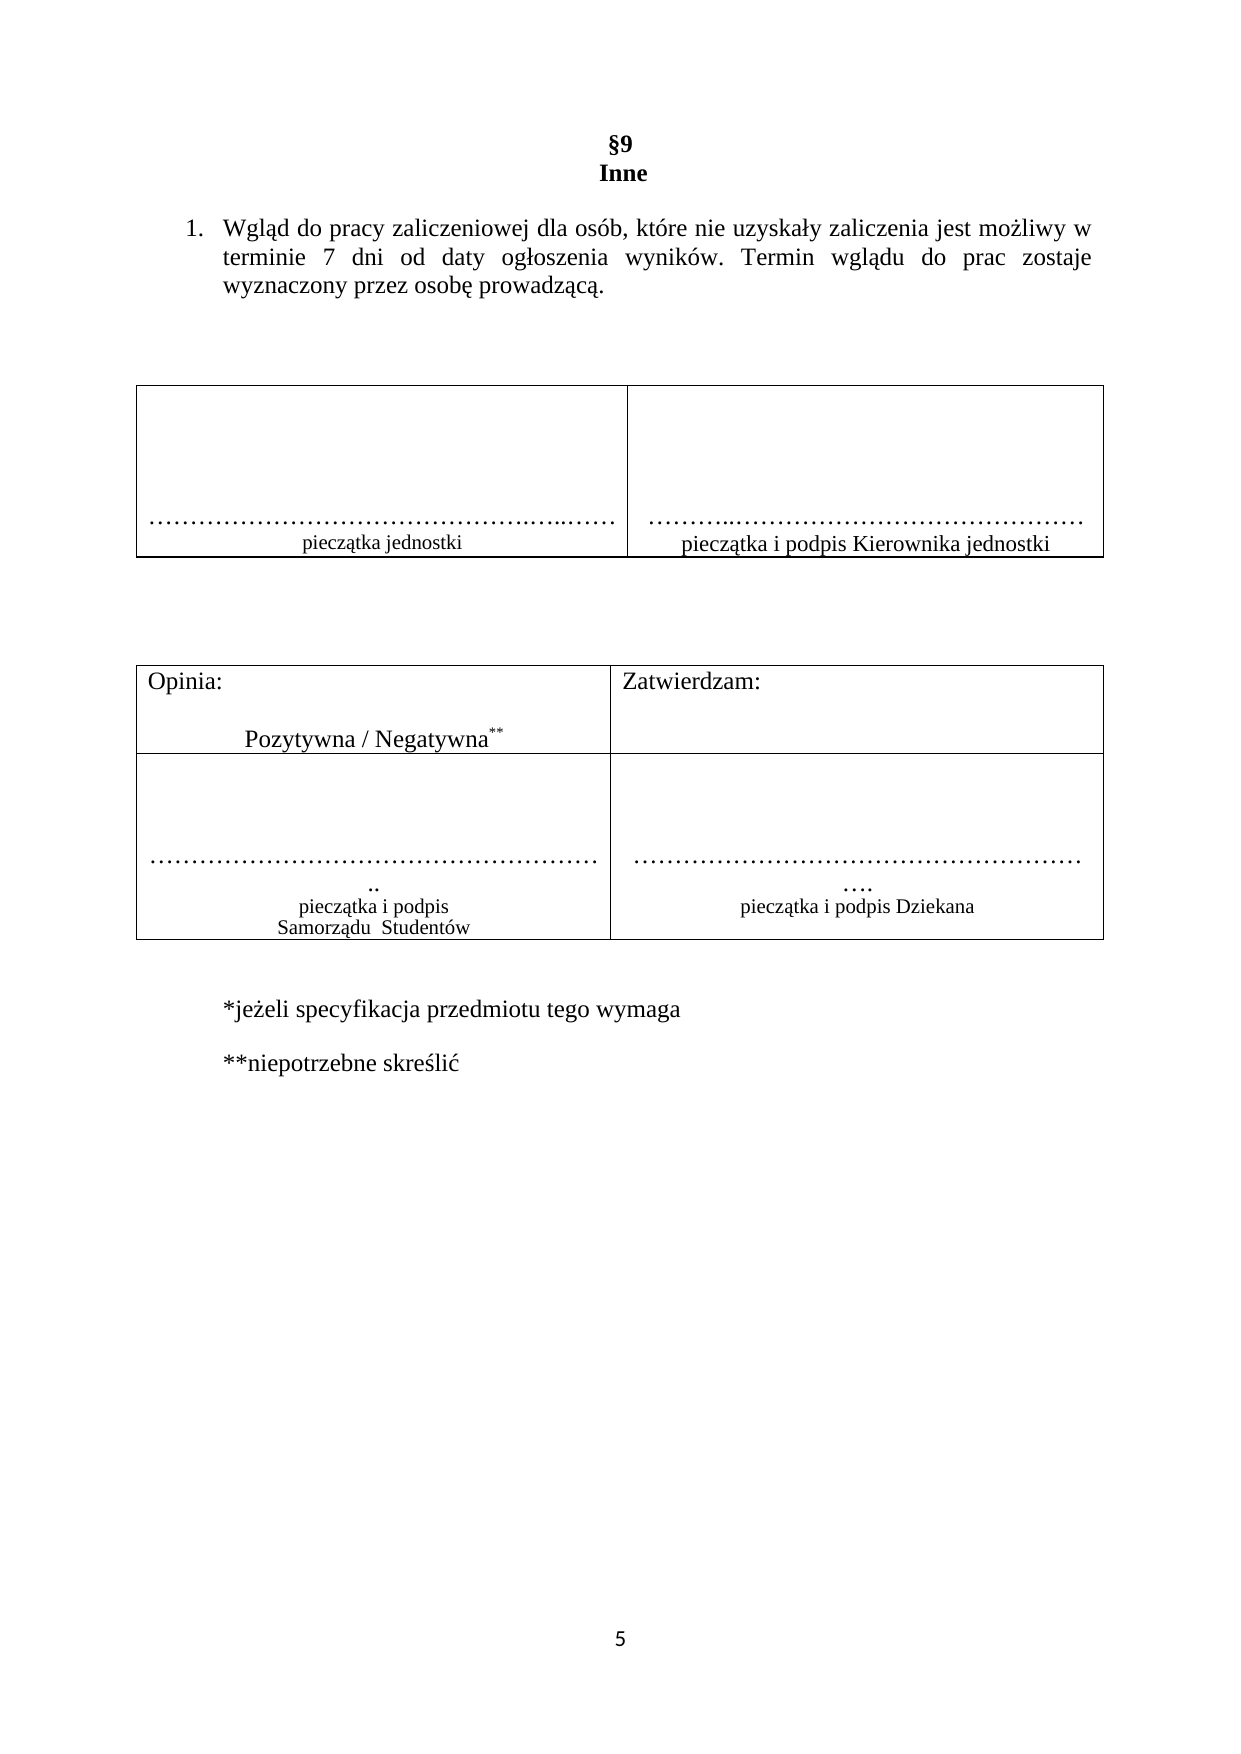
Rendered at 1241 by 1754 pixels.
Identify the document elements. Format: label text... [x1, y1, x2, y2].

list §9 [148, 129, 1092, 158]
text **niepotrzebne skreślić [223, 1048, 1092, 1076]
table_cell …………………………………………………. pieczątka i podpis Dziekana [611, 754, 1103, 939]
table_header Zatwierdzam: [611, 666, 1103, 752]
list Inne [148, 158, 1092, 186]
text *jeżeli specyfikacja przedmiotu tego wymaga [223, 994, 1092, 1023]
list Wgląd do pracy zaliczeniowej dla osób, które nie uzyskały zaliczenia jest możliwy w terminie 7 dni od daty ogłoszenia wyników. Termin wglądu do prac zostaje wyznaczony przez osobę prowadzącą. [185, 213, 1092, 299]
table_cell ……………………………………………….. pieczątka i podpis Samorządu Studentów [137, 754, 610, 939]
table_header ……………………………………….…..…… pieczątka jednostki [137, 386, 627, 556]
table_header Opinia: Pozytywna / Negatywna** [137, 666, 610, 752]
table_header ………..…………………………………… pieczątka i podpis Kierownika jednostki [628, 386, 1103, 556]
